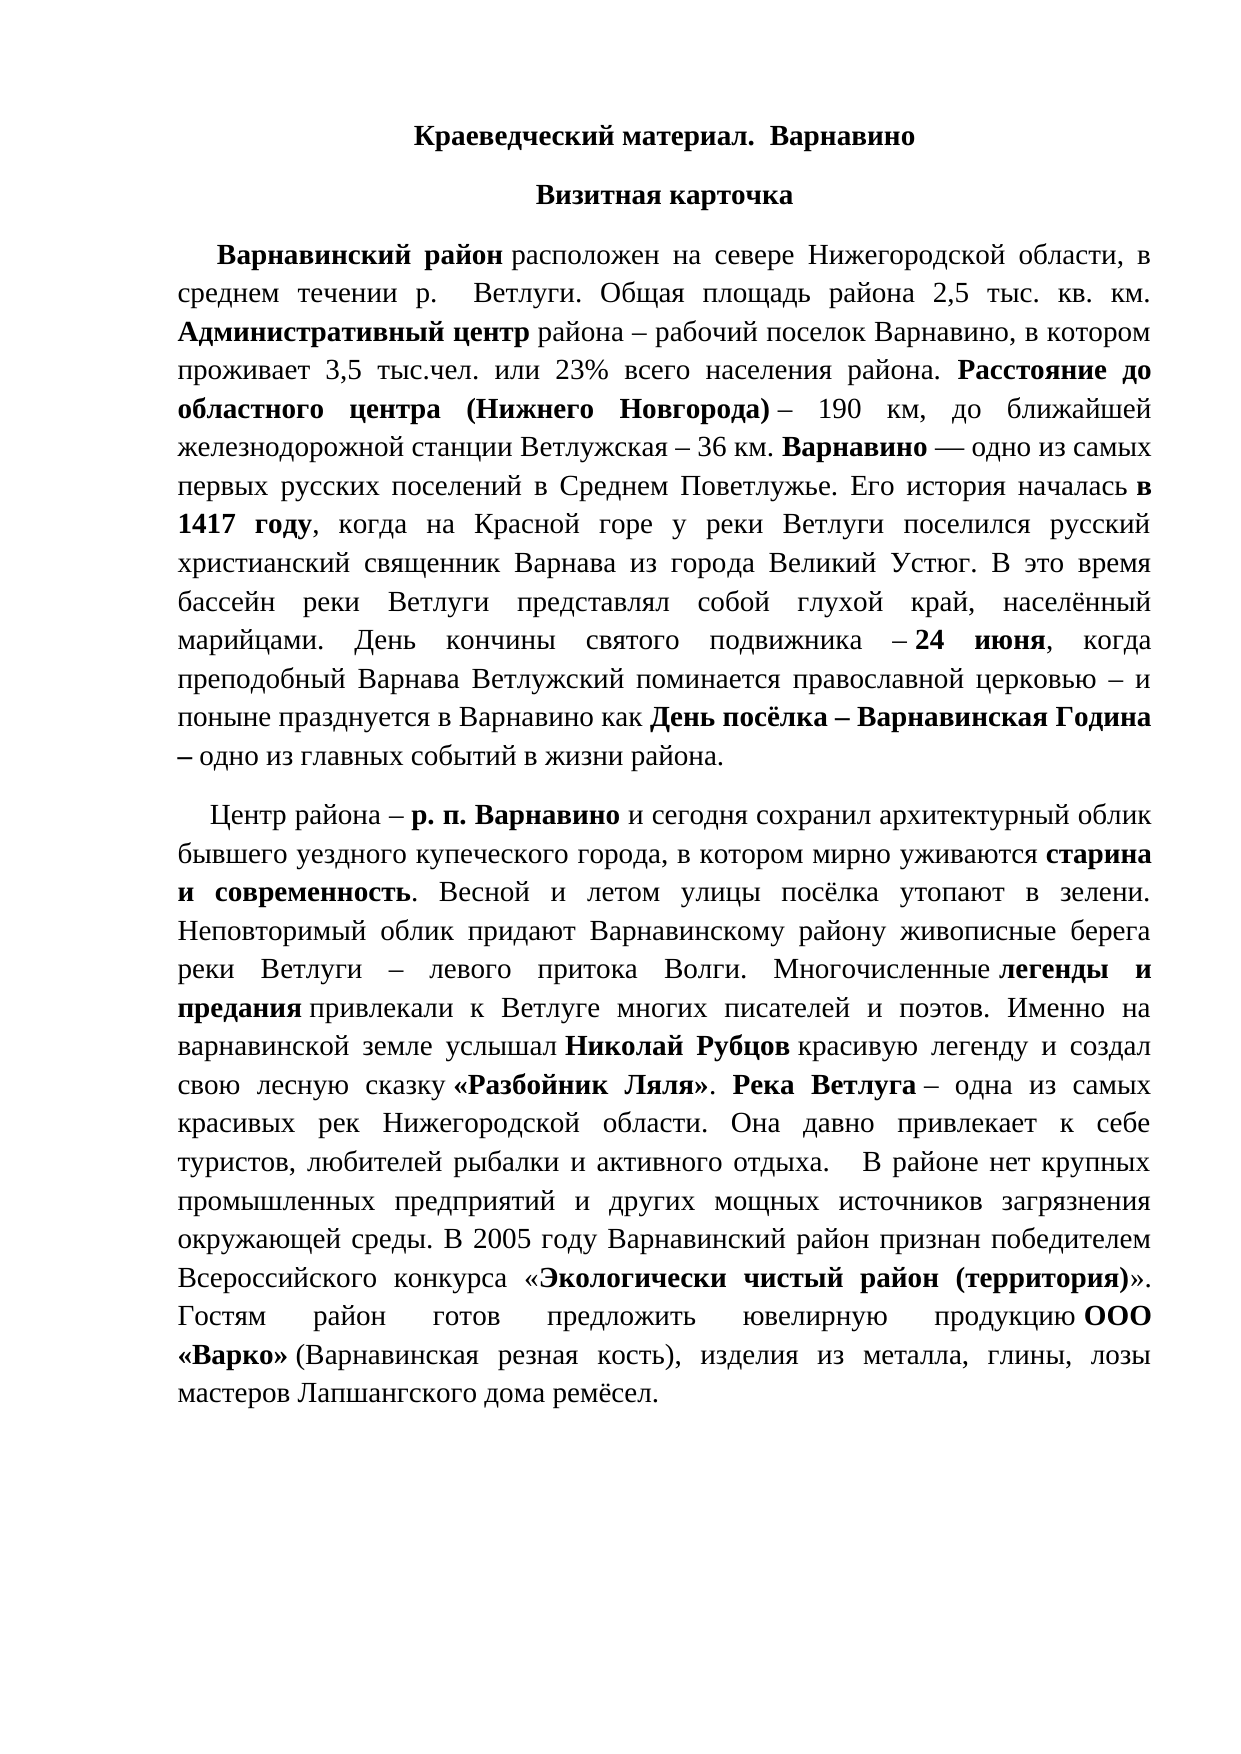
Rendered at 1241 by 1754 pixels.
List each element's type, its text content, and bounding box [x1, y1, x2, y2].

text Варнавинский район расположен на севере Нижегородской области, в среднем течении р. Ветлуги. Общая площадь района 2,5 тыс. кв. км. Административный центр района – рабочий поселок Варнавино, в котором проживает 3,5 тыс.чел. или 23% всего населения района. Расстояние до областного центра (Нижнего Новгорода) – 190 км, до ближайшей железнодорожной станции Ветлужская – 36 км. Варнавино — одно из самых первых русских поселений в Среднем Поветлужье. Его история началась в 1417 году, когда на Красной горе у реки Ветлуги поселился русский христианский священник Варнава из города Великий Устюг. В это время бассейн реки Ветлуги представлял собой глухой край, населённый марийцами. День кончины святого подвижника – 24 июня, когда преподобный Варнава Ветлужский поминается православной церковью – и поныне празднуется в Варнавино как День посёлка – Варнавинская Година – одно из главных событий в жизни района. [177, 237, 1152, 771]
text Центр района – р. п. Варнавино и сегодня сохранил архитектурный облик бывшего уездного купеческого города, в котором мирно уживаются старина и современность. Весной и летом улицы посёлка утопают в зелени. Неповторимый облик придают Варнавинскому району живописные берега реки Ветлуги – левого притока Волги. Многочисленные легенды и предания привлекали к Ветлуге многих писателей и поэтов. Именно на варнавинской земле услышал Николай Рубцов красивую легенду и создал свою лесную сказку «Разбойник Ляля». Река Ветлуга – одна из самых красивых рек Нижегородской области. Она давно привлекает к себе туристов, любителей рыбалки и активного отдыха. В районе нет крупных промышленных предприятий и других мощных источников загрязнения окружающей среды. В 2005 году Варнавинский район признан победителем Всероссийского конкурса «Экологически чистый район (территория)». Гостям район готов предложить ювелирную продукцию ООО «Варко» (Варнавинская резная кость), изделия из металла, глины, лозы мастеров Лапшангского дома ремёсел. [177, 797, 1152, 1409]
text Визитная карточка [177, 177, 1152, 211]
text Краеведческий материал. Варнавино [177, 118, 1152, 152]
